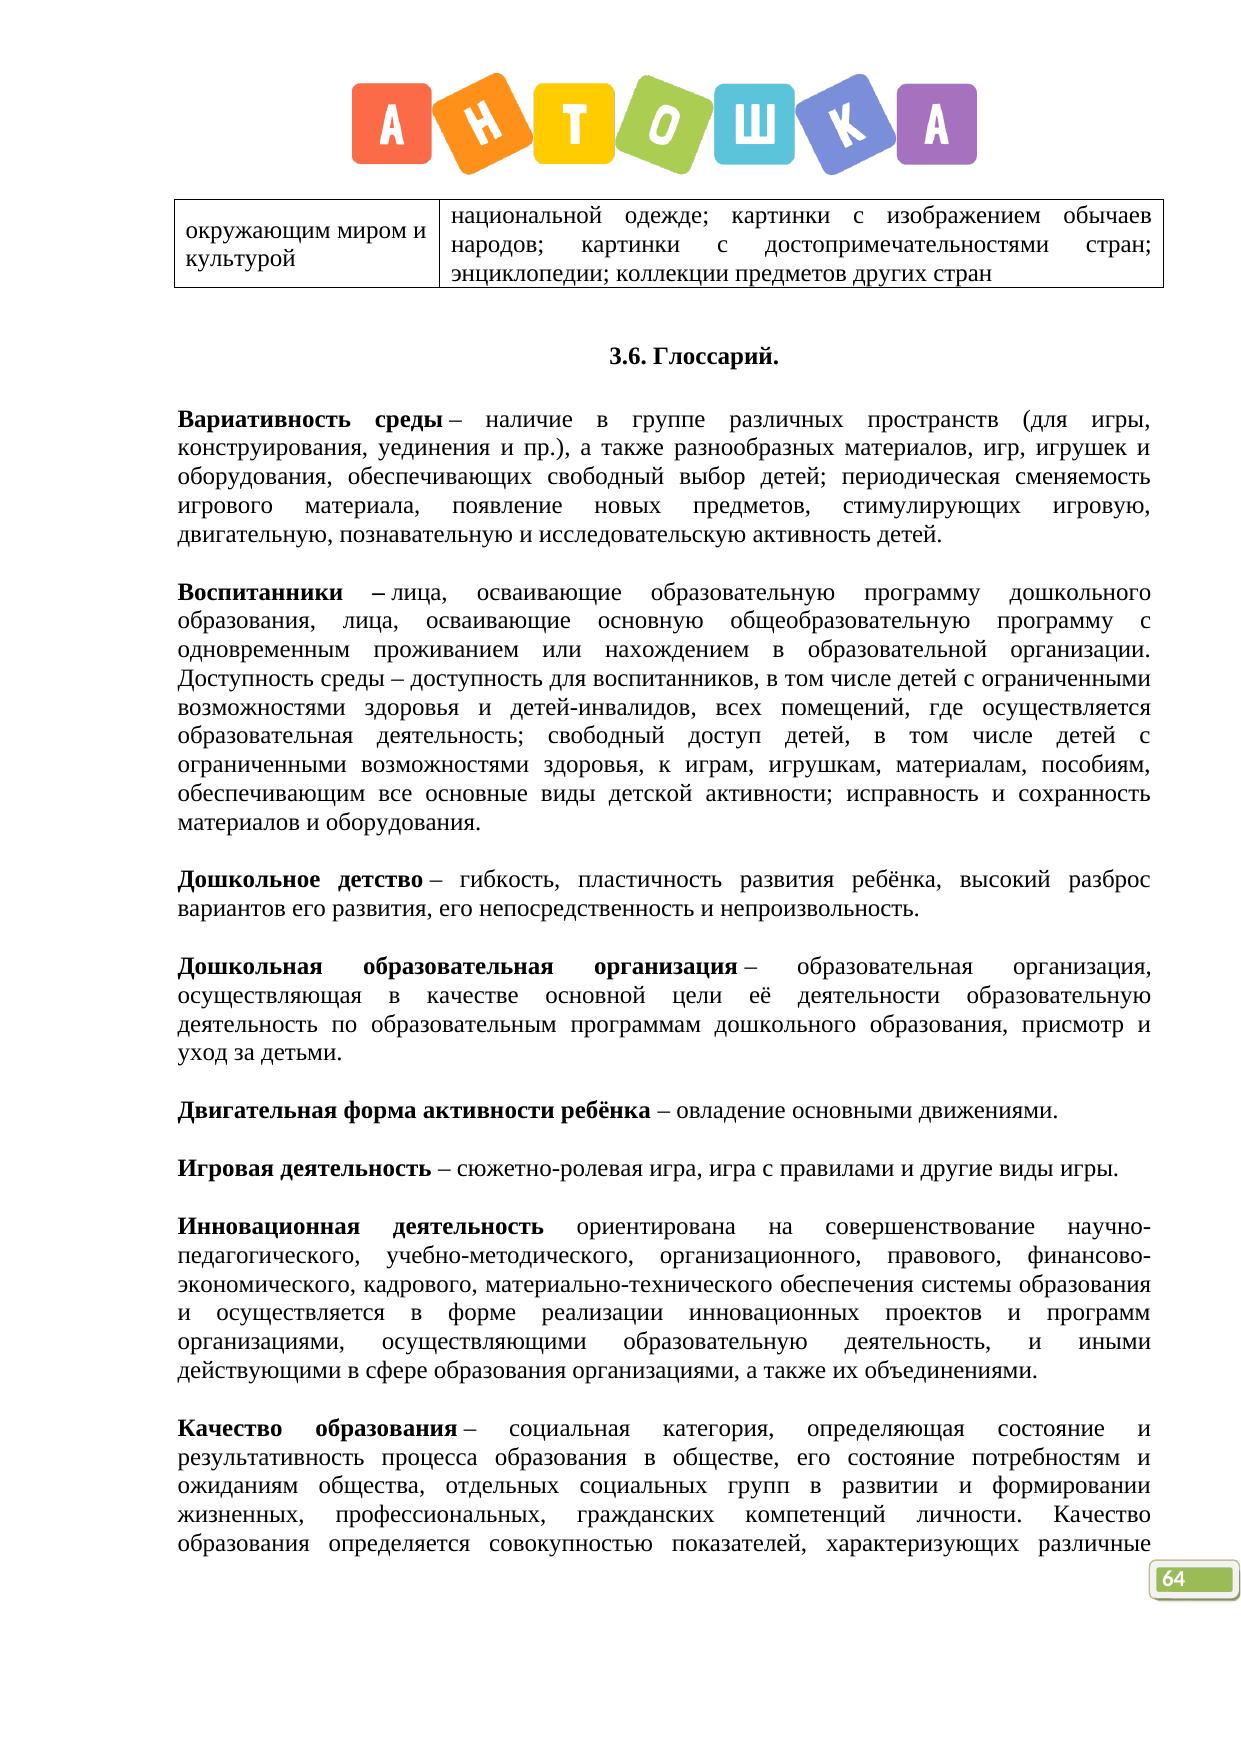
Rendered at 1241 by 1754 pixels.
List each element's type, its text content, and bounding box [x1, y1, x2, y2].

table_cell Ознакомление с окружающим миром и культурой [175, 200, 439, 287]
text Инновационная деятельность ориентирована на совершенствование научно-педагогического, учебно-методического, организационного, правового, финансово-экономического, кадрового, материально-технического обеспечения системы образования и осуществляется в форме реализации инновационных проектов и программ организациями, осуществляющими образовательную деятельность, и иными действующими в сфере образования организациями, а также их объединениями. [177, 1211, 1152, 1384]
picture [352, 73, 977, 175]
text Двигательная форма активности ребёнка – овладение основными движениями. [177, 1095, 1152, 1124]
text 3.6. Глоссарий. [236, 341, 1152, 370]
text Игровая деятельность – сюжетно-ролевая игра, игра с правилами и другие виды игры. [177, 1153, 1152, 1182]
text Вариативность среды – наличие в группе различных пространств (для игры, конструирования, уединения и пр.), а также разнообразных материалов, игр, игрушек и оборудования, обеспечивающих свободный выбор детей; периодическая сменяемость игрового материала, появление новых предметов, стимулирующих игровую, двигательную, познавательную и исследовательскую активность детей. [177, 404, 1152, 547]
text Воспитанники – лица, осваивающие образовательную программу дошкольного образования, лица, осваивающие основную общеобразовательную программу с одновременным проживанием или нахождением в образовательной организации. Доступность среды – доступность для воспитанников, в том числе детей с ограниченными возможностями здоровья и детей-инвалидов, всех помещений, где осуществляется образовательная деятельность; свободный доступ детей, в том числе детей с ограниченными возможностями здоровья, к играм, игрушкам, материалам, пособиям, обеспечивающим все основные виды детской активности; исправность и сохранность материалов и оборудования. [177, 577, 1152, 835]
text Дошкольная образовательная организация – образовательная организация, осуществляющая в качестве основной цели её деятельности образовательную деятельность по образовательным программам дошкольного образования, присмотр и уход за детьми. [177, 951, 1152, 1066]
text Дошкольное детство – гибкость, пластичность развития ребёнка, высокий разброс вариантов его развития, его непосредственность и непроизвольность. [177, 864, 1152, 922]
